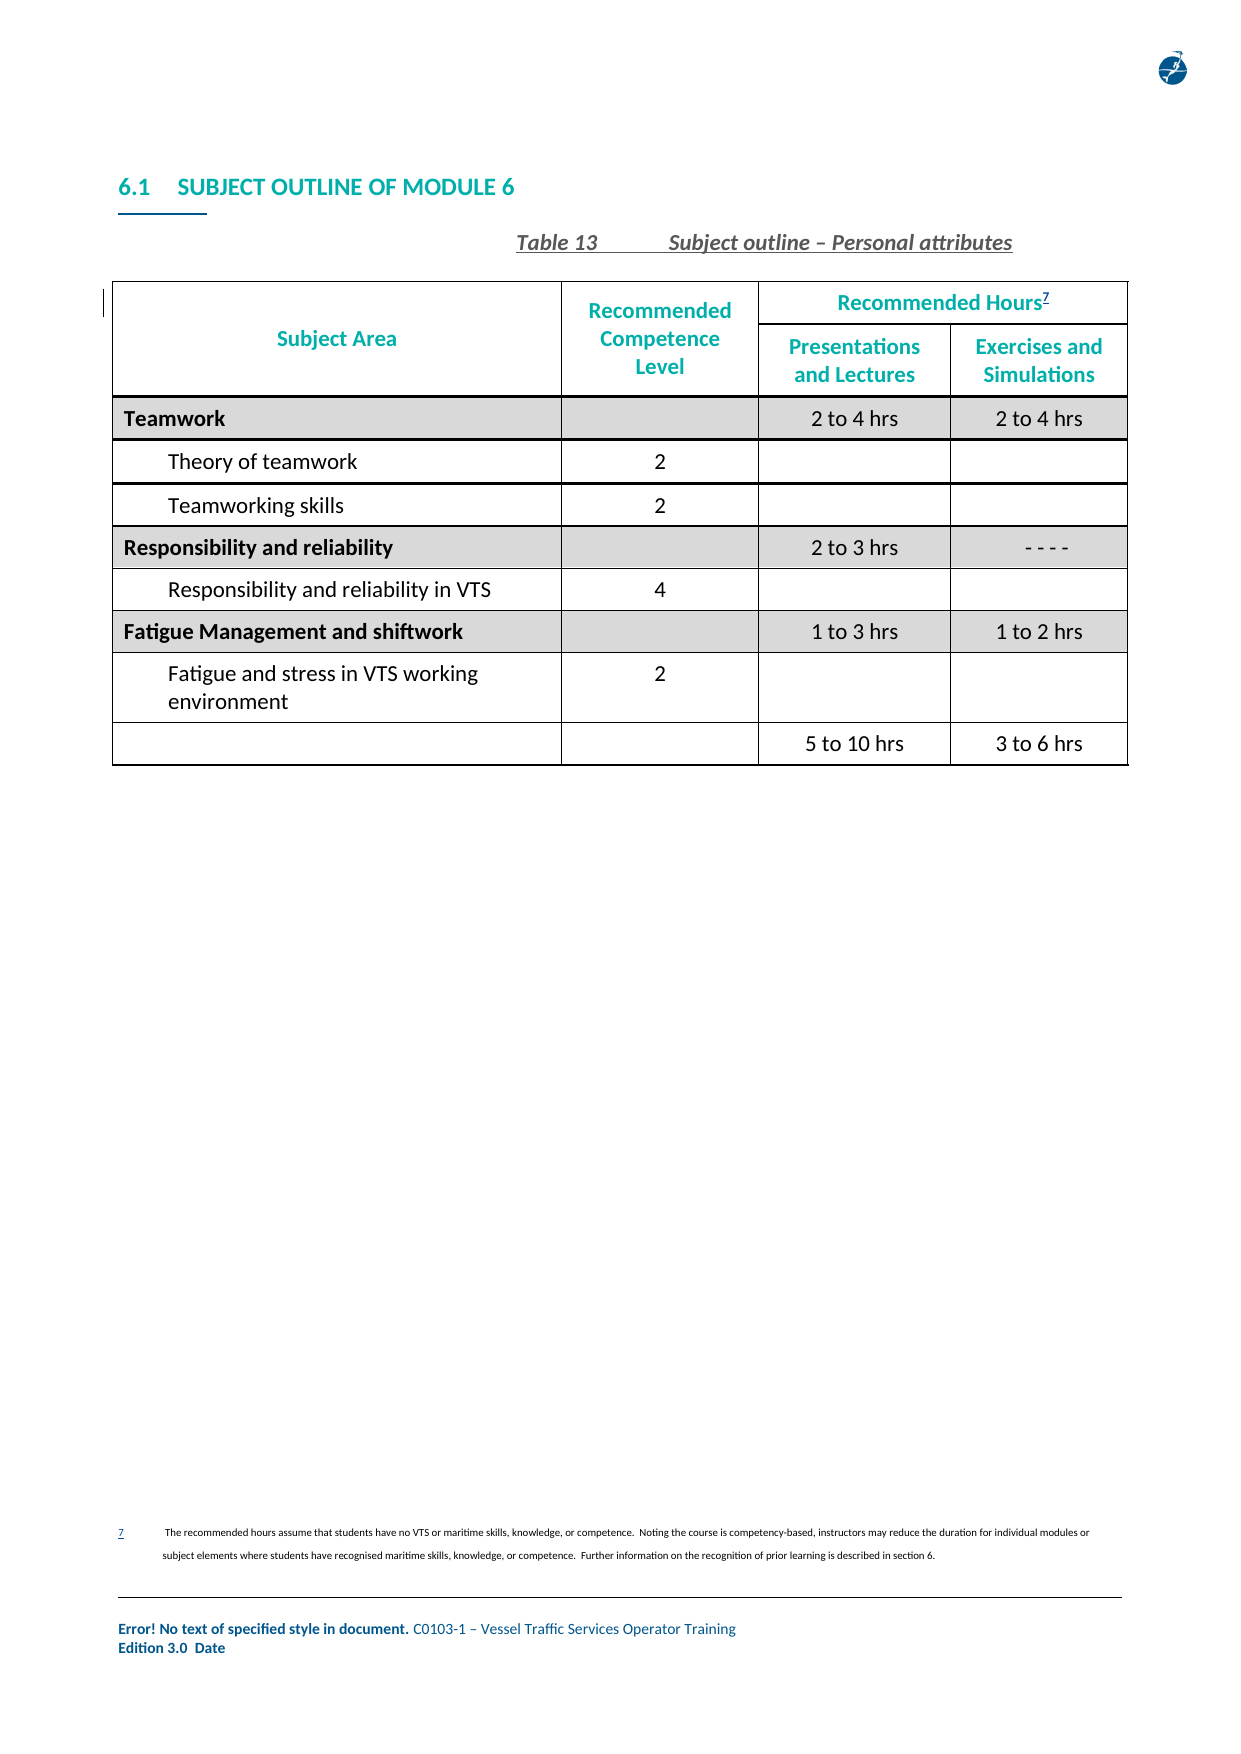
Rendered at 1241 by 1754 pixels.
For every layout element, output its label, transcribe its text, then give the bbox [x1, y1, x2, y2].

table_cell [562, 398, 758, 438]
subtitle SUBJECT OUTLINE OF MODULE 6 [118, 171, 1122, 202]
table_cell [951, 653, 1127, 722]
table_cell 2 to 4 hrs [951, 398, 1127, 438]
table_header Subject Area [113, 282, 561, 394]
table_cell [951, 569, 1127, 609]
table_cell [113, 723, 561, 764]
table_cell 3 to 6 hrs [951, 723, 1127, 764]
table_cell Teamworking skills [113, 485, 561, 525]
table_cell Responsibility and reliability [113, 527, 561, 567]
table_cell [562, 527, 758, 567]
table_cell [562, 611, 758, 652]
picture [1127, 1, 1241, 120]
table_cell 5 to 10 hrs [759, 723, 950, 764]
table_cell Responsibility and reliability in VTS [113, 569, 561, 609]
table_cell [562, 723, 758, 764]
table_cell 2 to 4 hrs [759, 398, 950, 438]
table_cell 2 to 3 hrs [759, 527, 950, 567]
table_cell [759, 441, 950, 482]
table_cell Fatigue Management and shiftwork [113, 611, 561, 652]
table_cell 4 [562, 569, 758, 609]
table_cell Teamwork [113, 398, 561, 438]
table_cell 1 to 3 hrs [759, 611, 950, 652]
table_cell Fatigue and stress in VTS working environment [113, 653, 561, 722]
table_cell [759, 653, 950, 722]
table_cell 1 to 2 hrs [951, 611, 1127, 652]
table_header Recommended Competence Level [562, 282, 758, 394]
table_header Recommended Hours [759, 282, 1127, 323]
table_cell [759, 569, 950, 609]
text Subject outline – Personal attributes [409, 228, 1122, 256]
table_cell [759, 485, 950, 525]
table_cell 2 [562, 653, 758, 722]
table_cell [951, 485, 1127, 525]
table_cell [951, 441, 1127, 482]
table_cell Theory of teamwork [113, 441, 561, 482]
table_cell Exercises and Simulations [951, 325, 1127, 394]
table_cell 2 [562, 441, 758, 482]
table_cell 2 [562, 485, 758, 525]
table_cell - - - - [951, 527, 1127, 567]
table_cell Presentations and Lectures [759, 325, 950, 394]
